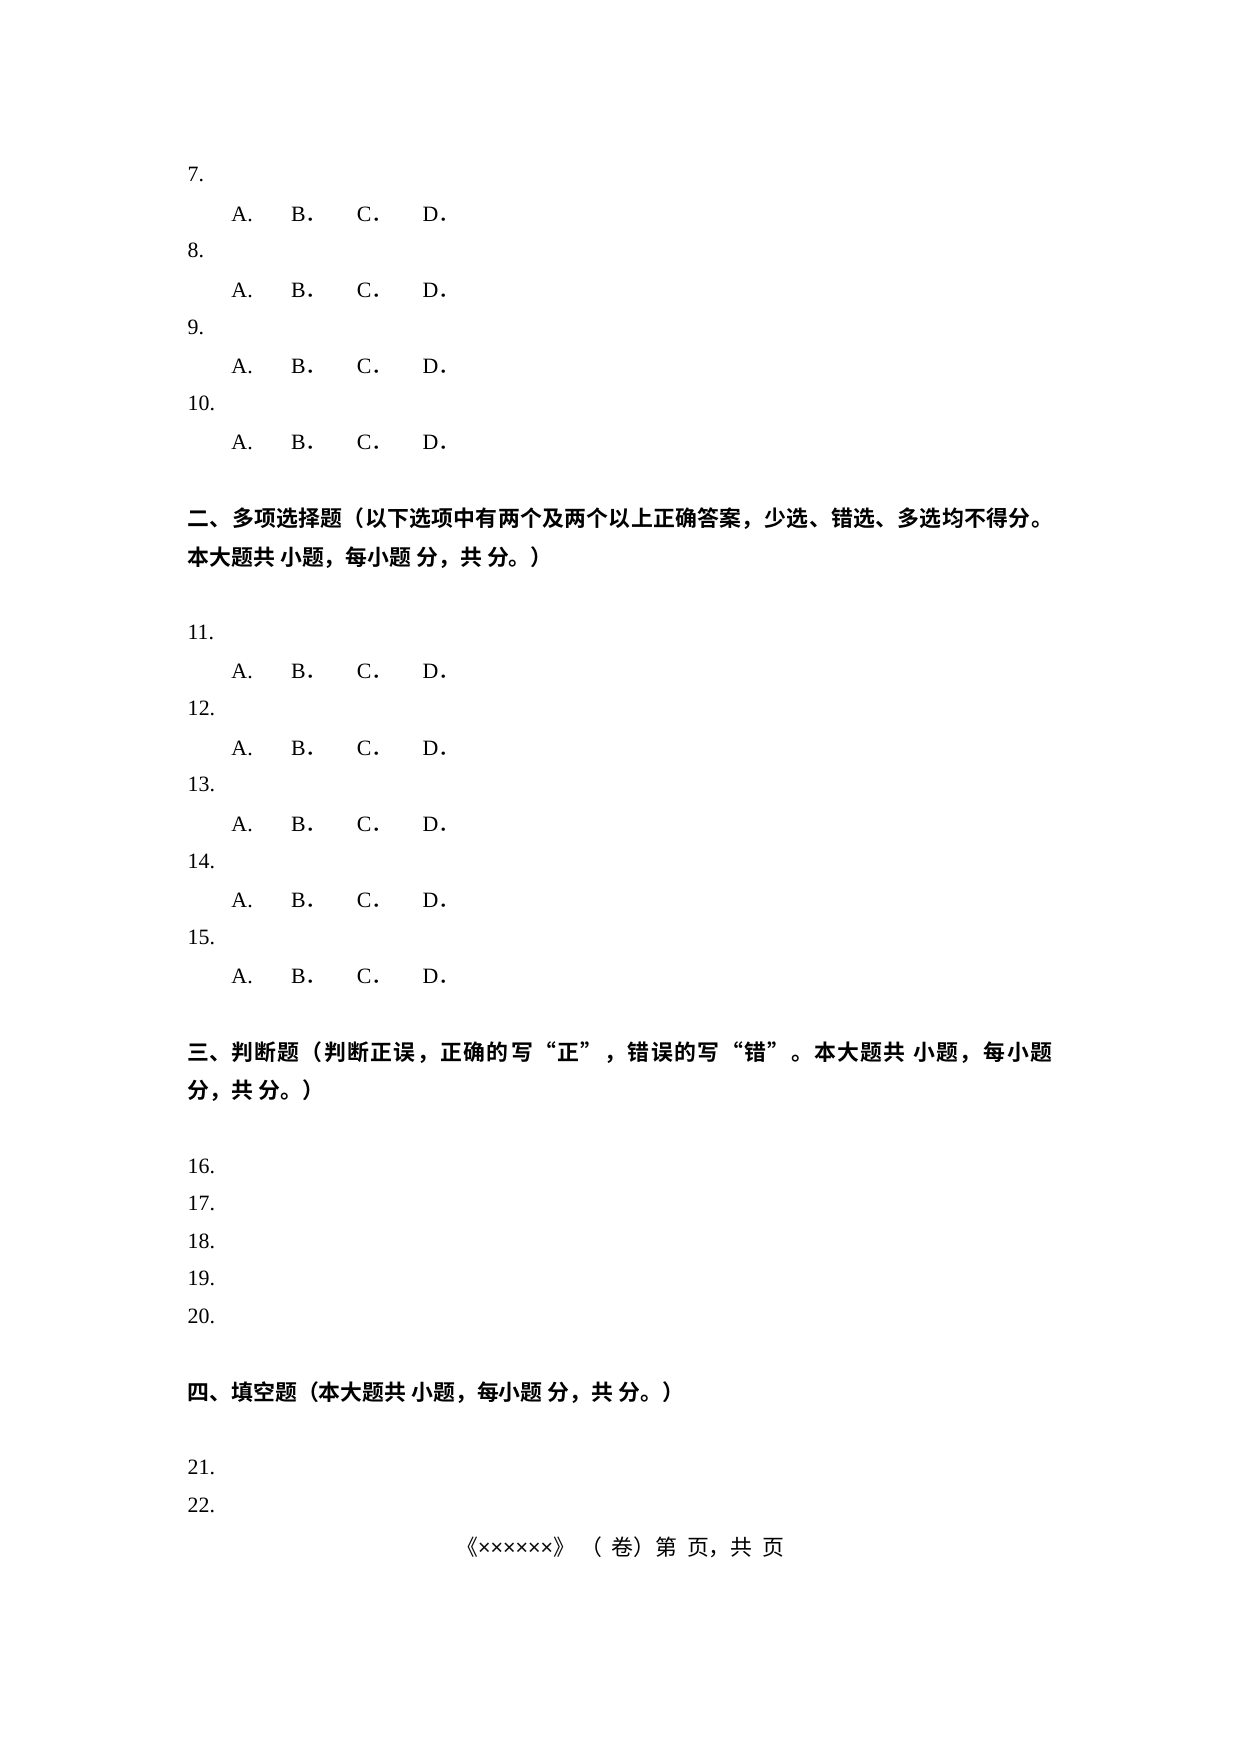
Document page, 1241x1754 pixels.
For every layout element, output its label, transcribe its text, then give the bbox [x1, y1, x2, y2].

list 11. [187, 615, 1053, 648]
list 20. [187, 1299, 1053, 1332]
list 22. [187, 1488, 1053, 1521]
list 16. [187, 1149, 1053, 1182]
list 17. [187, 1187, 1053, 1219]
list 19. [187, 1262, 1053, 1294]
list B． C． D． [187, 805, 1053, 838]
text 10. [187, 386, 1053, 419]
text 12. [187, 692, 1053, 724]
text 14. [187, 844, 1053, 877]
list 7. [187, 158, 1053, 190]
list 15. [187, 920, 1053, 953]
list 18. [187, 1224, 1053, 1257]
list 21. [187, 1451, 1053, 1483]
list 判断题（判断正误，正确的写“正”，错误的写“错”。本大题共 小题，每小题 分，共 分。） [187, 1034, 1053, 1106]
list 二、多项选择题（以下选项中有两个及两个以上正确答案，少选、错选、多选均不得分。本大题共 小题，每小题 分，共 分。） [187, 500, 1053, 572]
list 9. [187, 310, 1053, 343]
list 填空题（本大题共 小题，每小题 分，共 分。） [187, 1374, 1053, 1407]
text A. B． C． D． [187, 424, 1053, 456]
list B． C． D． [187, 348, 1053, 380]
text 8. [187, 234, 1053, 266]
list B． C． D． [187, 195, 1053, 228]
list 13. [187, 768, 1053, 800]
list B． C． D． [187, 653, 1053, 685]
text A. B． C． D． [187, 271, 1053, 304]
list B． C． D． [187, 958, 1053, 990]
text A. B． C． D． [187, 882, 1053, 914]
text A. B． C． D． [187, 729, 1053, 762]
